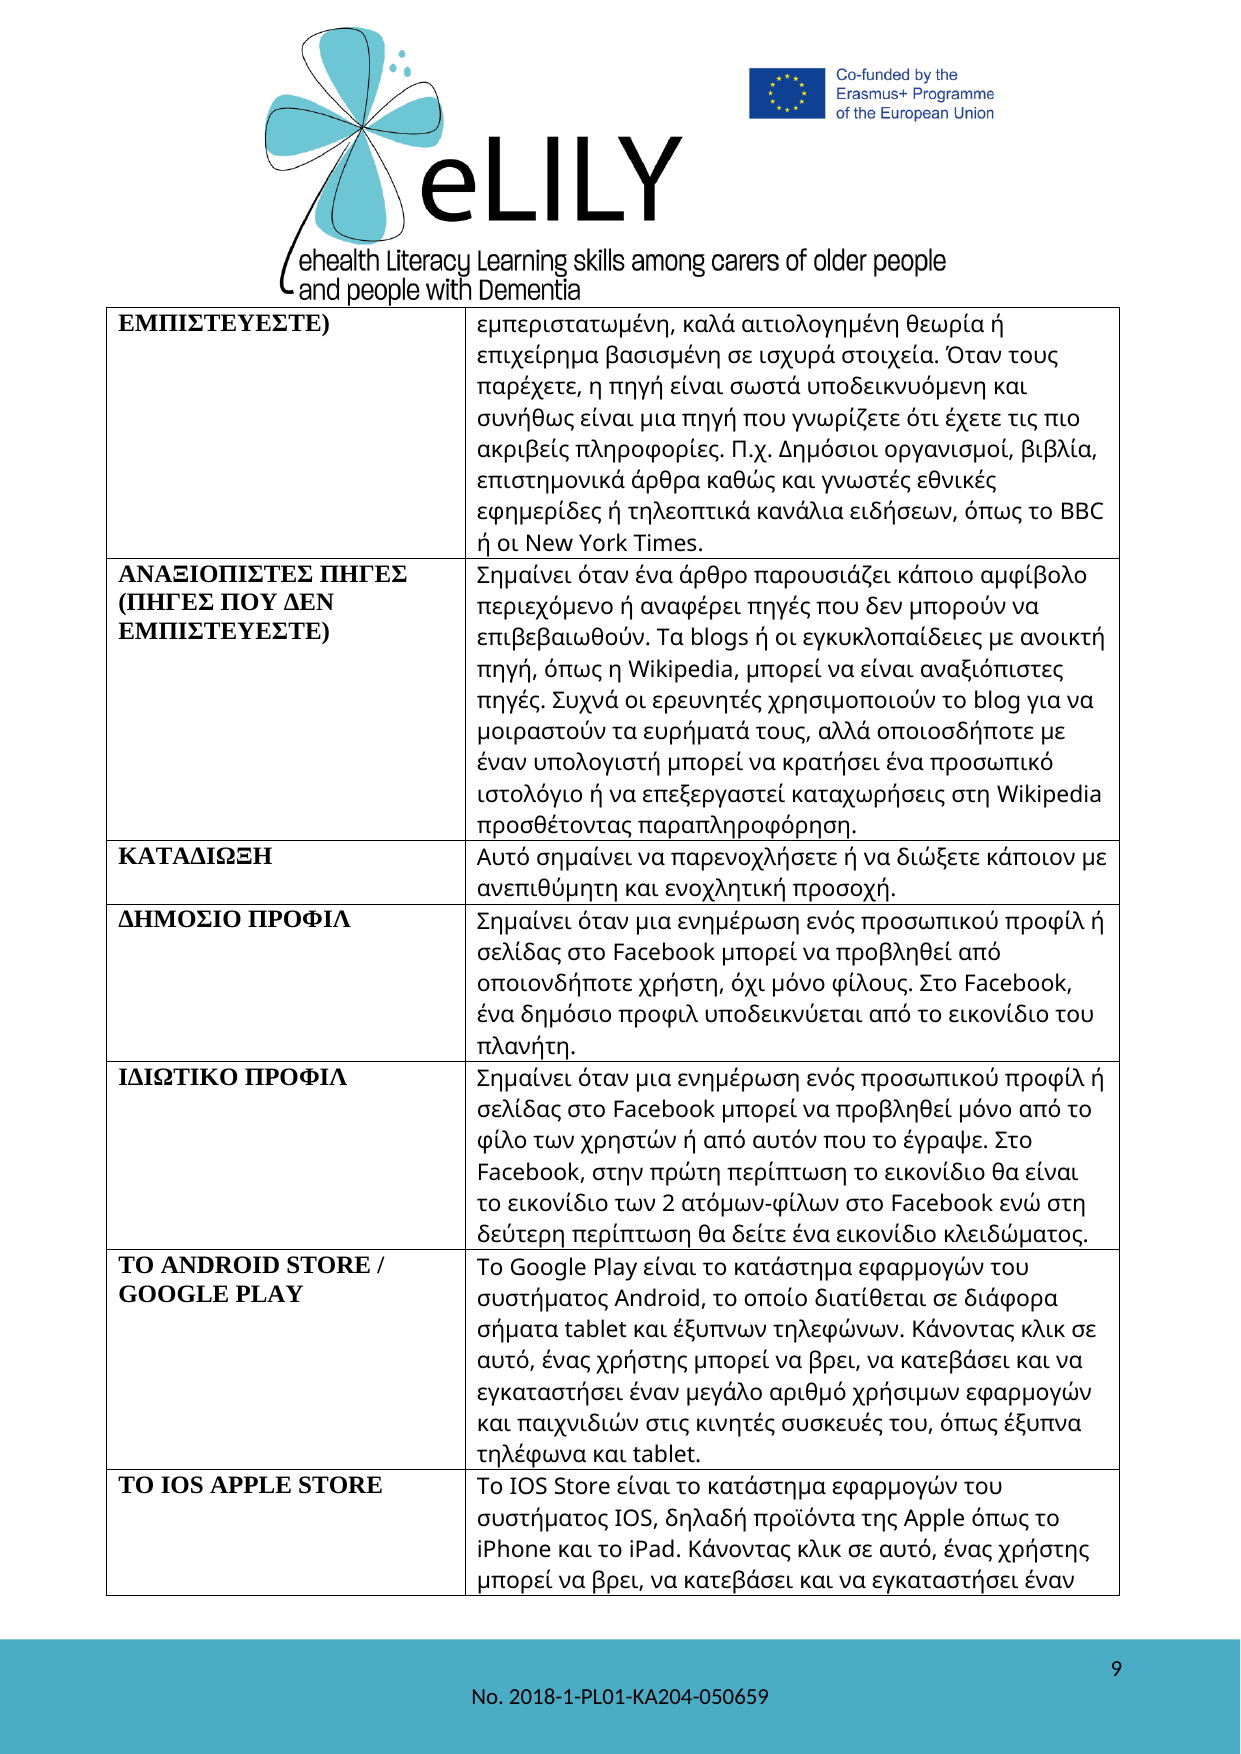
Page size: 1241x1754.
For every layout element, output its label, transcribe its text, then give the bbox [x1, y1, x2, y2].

picture [264, 27, 994, 307]
table_cell ΔΗΜΟΣΙΟ ΠΡΟΦΙΛ [107, 905, 465, 1061]
table_cell Σημαίνει όταν μια ενημέρωση ενός προσωπικού προφίλ ή σελίδας στο Facebook μπορεί να προβληθεί από οποιονδήποτε χρήστη, όχι μόνο φίλους. Στο Facebook, ένα δημόσιο προφιλ υποδεικνύεται από το εικονίδιο του πλανήτη. [466, 905, 1119, 1061]
table_cell ΤΟ ANDROID STORE / GOOGLE PLAY [107, 1250, 465, 1469]
table_cell Σημαίνει όταν μια ενημέρωση ενός προσωπικού προφίλ ή σελίδας στο Facebook μπορεί να προβληθεί μόνο από το φίλο των χρηστών ή από αυτόν που το έγραψε. Στο Facebook, στην πρώτη περίπτωση το εικονίδιο θα είναι το εικονίδιο των 2 ατόμων-φίλων στο Facebook ενώ στη δεύτερη περίπτωση θα δείτε ένα εικονίδιο κλειδώματος. [466, 1062, 1119, 1249]
table_cell ΤΟ IOS APPLE STORE [107, 1470, 465, 1595]
table_cell ΚΑΤΑΔΙΩΞΗ [107, 841, 465, 903]
table_cell ΑΞΙΟΠΙΣΤΕΣ ΠΗΓΕΣ (ΠΗΓΕΣ ΠΟΥ ΕΜΠΙΣΤΕΥΕΣΤΕ) [107, 308, 465, 558]
table_cell Αυτό σημαίνει να παρενοχλήσετε ή να διώξετε κάποιον με ανεπιθύμητη και ενοχλητική προσοχή. [466, 841, 1119, 903]
table_cell ΑΝΑΞΙΟΠΙΣΤΕΣ ΠΗΓΕΣ (ΠΗΓΕΣ ΠΟΥ ΔΕΝ ΕΜΠΙΣΤΕΥΕΣΤΕ) [107, 559, 465, 840]
table_cell ΙΔΙΩΤΙΚΟ ΠΡΟΦΙΛ [107, 1062, 465, 1249]
table_cell Το Google Play είναι το κατάστημα εφαρμογών του συστήματος Android, το οποίο διατίθεται σε διάφορα σήματα tablet και έξυπνων τηλεφώνων. Κάνοντας κλικ σε αυτό, ένας χρήστης μπορεί να βρει, να κατεβάσει και να εγκαταστήσει έναν μεγάλο αριθμό χρήσιμων εφαρμογών και παιχνιδιών στις κινητές συσκευές του, όπως έξυπνα τηλέφωνα και tablet. [466, 1250, 1119, 1469]
table_cell Σημαίνει όταν ένα άρθρο παρουσιάζει κάποιο αμφίβολο περιεχόμενο ή αναφέρει πηγές που δεν μπορούν να επιβεβαιωθούν. Τα blogs ή οι εγκυκλοπαίδειες με ανοικτή πηγή, όπως η Wikipedia, μπορεί να είναι αναξιόπιστες πηγές. Συχνά οι ερευνητές χρησιμοποιούν το blog για να μοιραστούν τα ευρήματά τους, αλλά οποιοσδήποτε με έναν υπολογιστή μπορεί να κρατήσει ένα προσωπικό ιστολόγιο ή να επεξεργαστεί καταχωρήσεις στη Wikipedia προσθέτοντας παραπληροφόρηση. [466, 559, 1119, 840]
